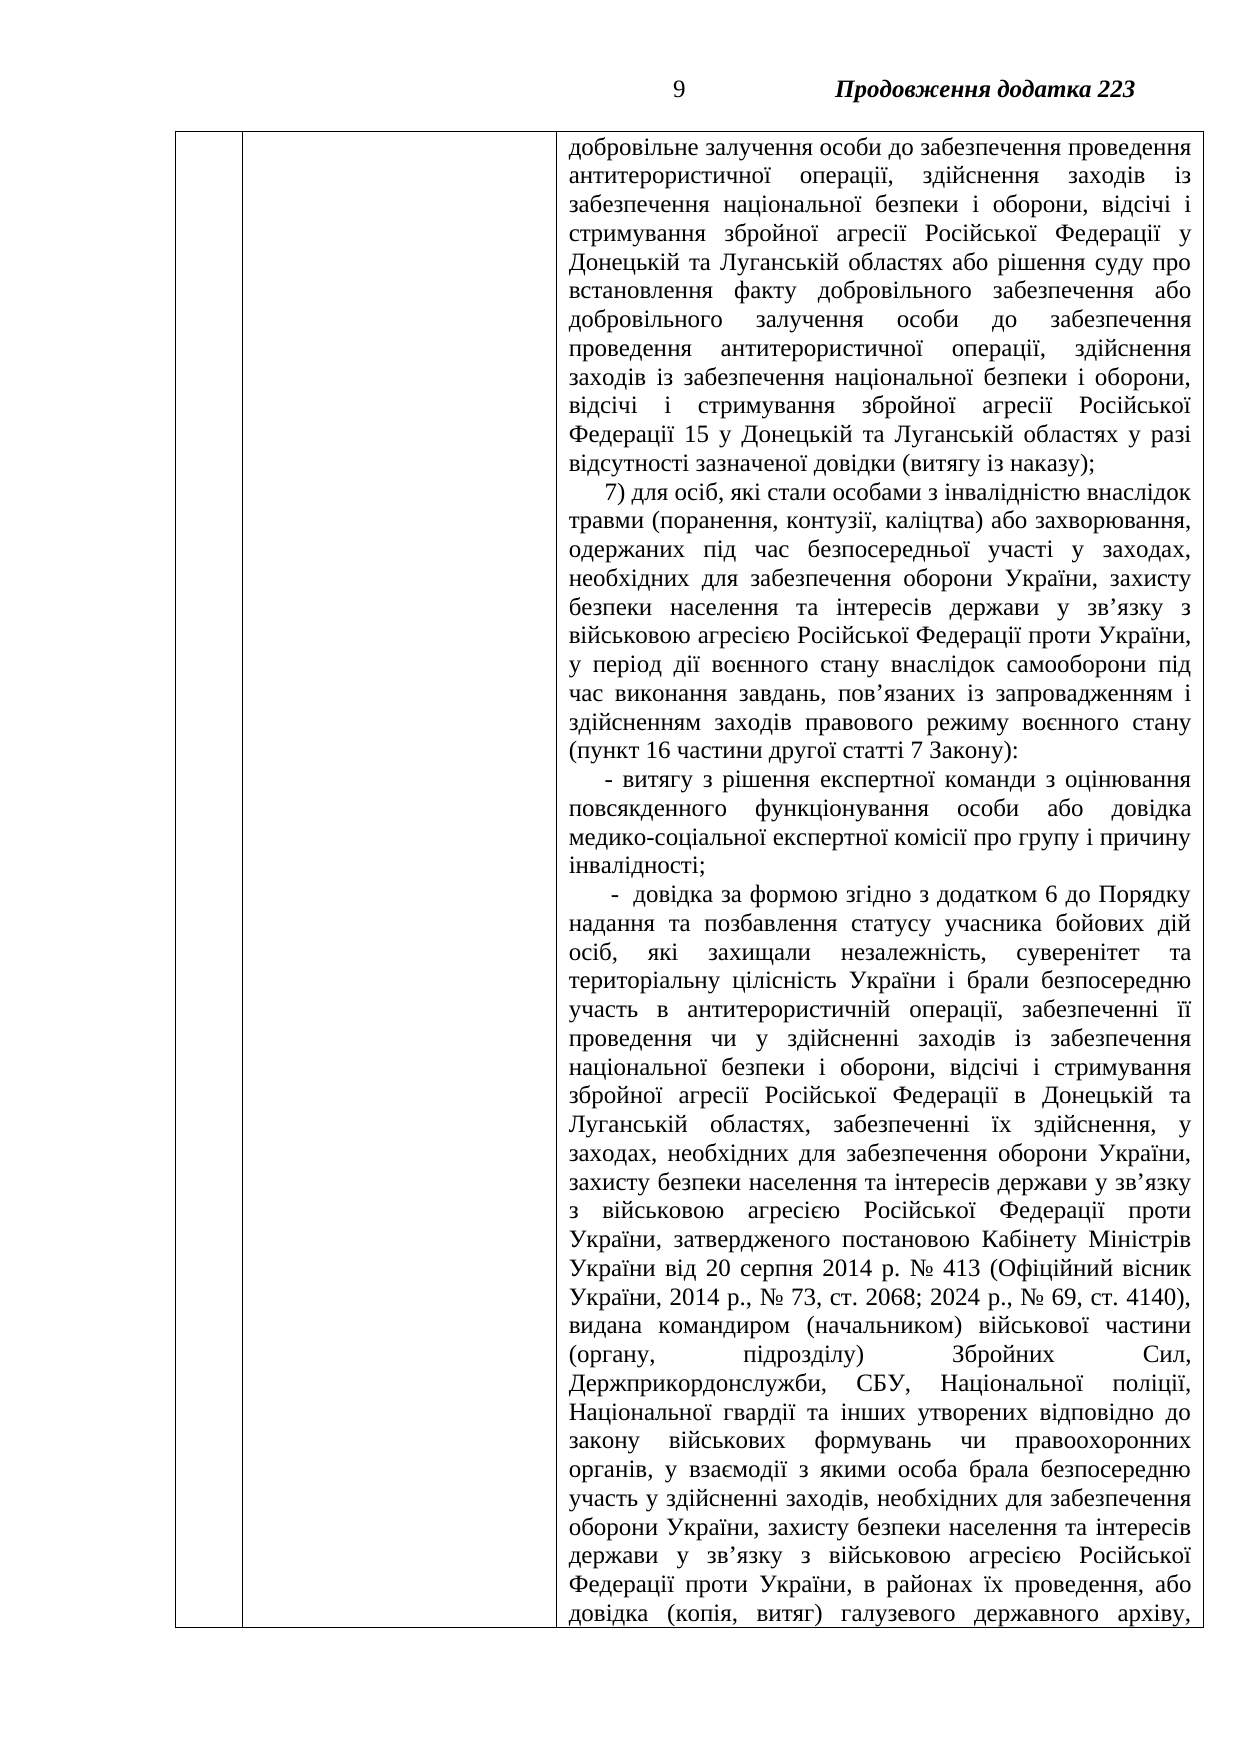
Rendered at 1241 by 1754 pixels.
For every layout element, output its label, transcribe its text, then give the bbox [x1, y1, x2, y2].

table_cell 9 [176, 132, 242, 1627]
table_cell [243, 132, 556, 1627]
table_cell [557, 132, 1203, 1627]
